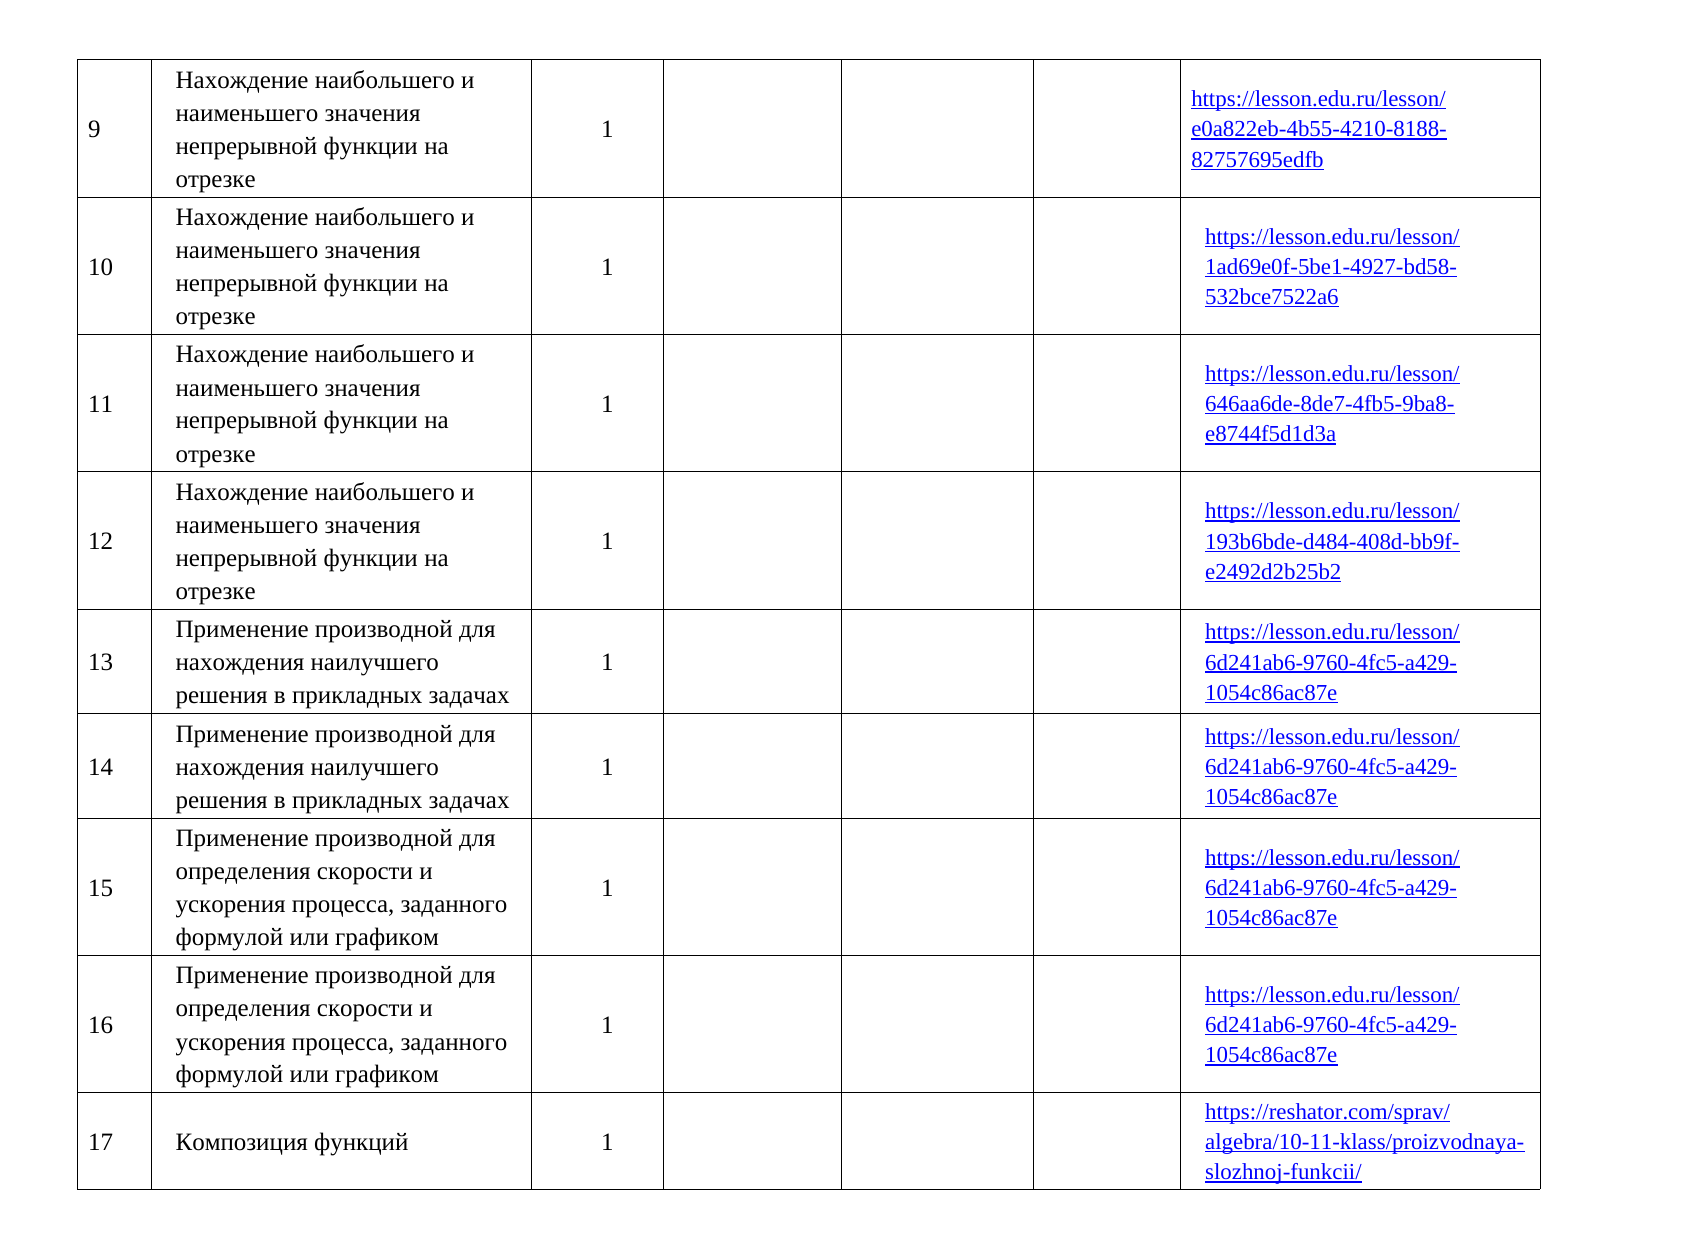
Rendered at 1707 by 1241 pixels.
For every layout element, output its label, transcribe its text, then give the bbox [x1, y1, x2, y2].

table_cell Применение производной для определения скорости и ускорения процесса, заданного формулой или графиком [152, 956, 531, 1092]
table_cell https://lesson.edu.ru/lesson/6d241ab6-9760-4fc5-a429-1054c86ac87e [1181, 819, 1540, 955]
table_cell [664, 714, 841, 817]
table_cell 12 [78, 472, 151, 609]
table_cell [664, 198, 841, 334]
table_cell Нахождение наибольшего и наименьшего значения непрерывной функции на отрезке [152, 335, 531, 471]
table_cell [664, 335, 841, 471]
table_cell 10 [78, 198, 151, 334]
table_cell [152, 198, 531, 334]
table_cell 11 [78, 335, 151, 471]
table_cell [842, 714, 1033, 817]
table_cell [1034, 472, 1180, 609]
table_cell [1034, 1093, 1180, 1188]
table_cell [664, 956, 841, 1092]
table_cell [842, 1093, 1033, 1188]
table_cell [1034, 60, 1180, 196]
table_cell [1034, 198, 1180, 334]
table_cell [664, 1093, 841, 1188]
table_cell 1 [532, 819, 663, 955]
table_cell 1 [532, 714, 663, 817]
table_cell 13 [78, 610, 151, 713]
table_cell 1 [532, 335, 663, 471]
table_cell [842, 819, 1033, 955]
table_cell Применение производной для нахождения наилучшего решения в прикладных задачах [152, 714, 531, 817]
table_cell 14 [78, 714, 151, 817]
table_cell 16 [78, 956, 151, 1092]
table_cell Композиция функций [152, 1093, 531, 1188]
table_cell 9 [78, 60, 151, 196]
table_cell https://lesson.edu.ru/lesson/6d241ab6-9760-4fc5-a429-1054c86ac87e [1181, 956, 1540, 1092]
table_cell [664, 472, 841, 609]
table_cell [842, 610, 1033, 713]
table_cell Применение производной для нахождения наилучшего решения в прикладных задачах [152, 610, 531, 713]
table_cell https://lesson.edu.ru/lesson/193b6bde-d484-408d-bb9f-e2492d2b25b2 [1181, 472, 1540, 609]
table_cell [1034, 610, 1180, 713]
table_cell 1 [532, 956, 663, 1092]
table_cell [1034, 819, 1180, 955]
table_cell Применение производной для определения скорости и ускорения процесса, заданного формулой или графиком [152, 819, 531, 955]
table_cell https://lesson.edu.ru/lesson/646aa6de-8de7-4fb5-9ba8-e8744f5d1d3a [1181, 335, 1540, 471]
table_cell https://lesson.edu.ru/lesson/6d241ab6-9760-4fc5-a429-1054c86ac87e [1181, 714, 1540, 817]
table_cell [664, 60, 841, 196]
table_cell [842, 335, 1033, 471]
table_cell [842, 956, 1033, 1092]
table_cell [1181, 1093, 1540, 1188]
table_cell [152, 60, 531, 196]
table_cell [1034, 714, 1180, 817]
table_cell 1 [532, 472, 663, 609]
table_cell [1034, 956, 1180, 1092]
table_cell 1 [532, 1093, 663, 1188]
table_cell https://lesson.edu.ru/lesson/6d241ab6-9760-4fc5-a429-1054c86ac87e [1181, 610, 1540, 713]
table_cell Нахождение наибольшего и наименьшего значения непрерывной функции на отрезке [152, 472, 531, 609]
table_cell [842, 60, 1033, 196]
table_cell 1 [532, 198, 663, 334]
table_cell [842, 198, 1033, 334]
table_cell [1034, 335, 1180, 471]
table_cell 17 [78, 1093, 151, 1188]
table_cell https://lesson.edu.ru/lesson/e0a822eb-4b55-4210-8188-82757695edfb [1181, 60, 1540, 196]
table_cell 15 [78, 819, 151, 955]
table_cell 1 [532, 60, 663, 196]
table_cell 1 [532, 610, 663, 713]
table_cell https://lesson.edu.ru/lesson/1ad69e0f-5be1-4927-bd58-532bce7522a6 [1181, 198, 1540, 334]
table_cell [664, 819, 841, 955]
table_cell [842, 472, 1033, 609]
table_cell [664, 610, 841, 713]
